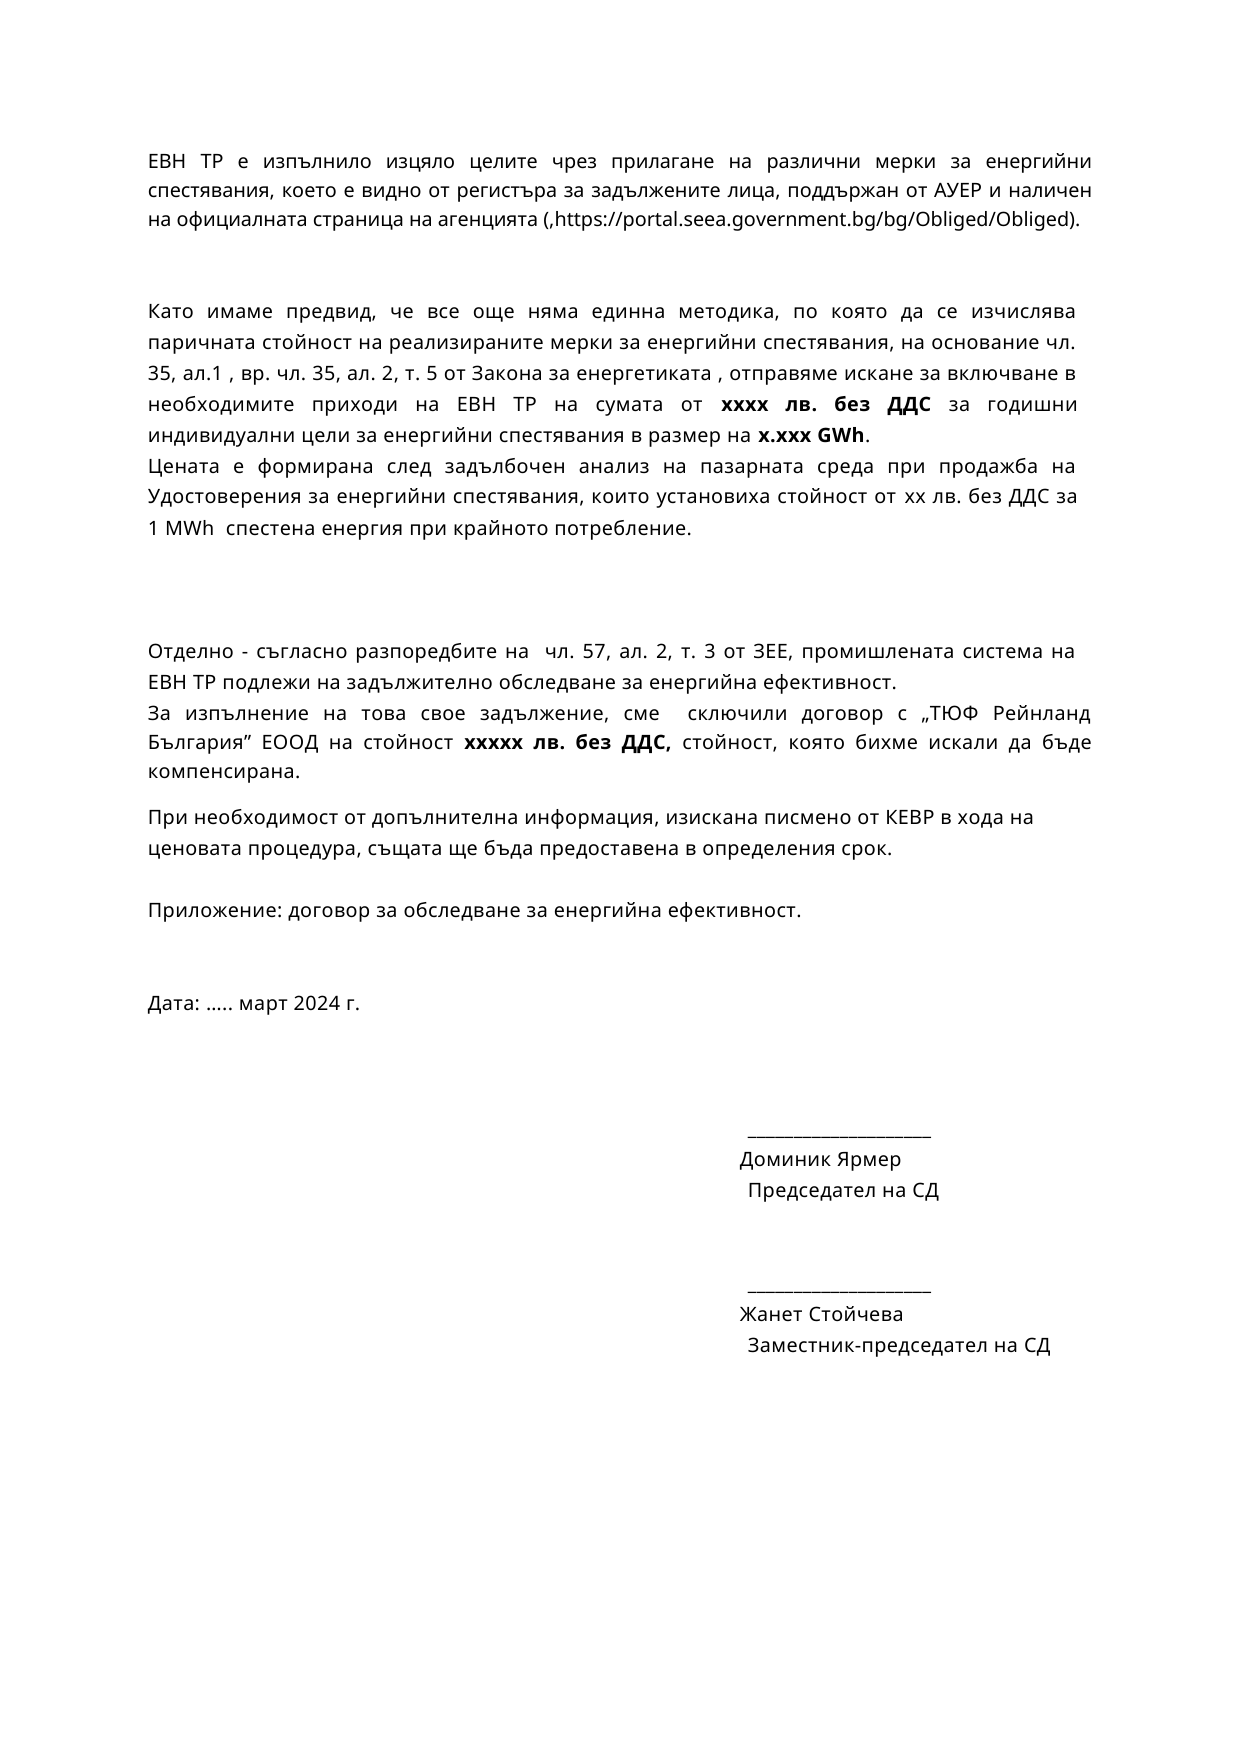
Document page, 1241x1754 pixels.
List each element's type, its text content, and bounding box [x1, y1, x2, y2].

text Заместник-председател на СД [748, 1331, 1093, 1358]
text Отделно - съгласно разпоредбите на чл. 57, ал. 2, т. 3 от ЗЕЕ, промишлената система на ЕВН ТР подлежи на задължително обследване за енергийна ефективност. [148, 637, 1078, 695]
text ____________________ [673, 1269, 1093, 1296]
text Доминик Ярмер [148, 1145, 1093, 1172]
text Председател на СД [748, 1176, 1093, 1203]
text При необходимост от допълнителна информация, изискана писмено от КЕВР в хода на ценовата процедура, същата ще бъда предоставена в определения срок. [148, 803, 1063, 861]
text Като имаме предвид, че все още няма единна методика, по която да се изчислява паричната стойност на реализираните мерки за енергийни спестявания, на основание чл. 35, ал.1 , вр. чл. 35, ал. 2, т. 5 от Закона за енергетиката , отправяме искане за включване в необходимите приходи на ЕВН ТР на сумата от xxxx лв. без ДДС за годишни индивидуални цели за енергийни спестявания в размер на x.xxx GWh. [148, 297, 1078, 448]
text Жанет Стойчева [148, 1300, 1093, 1327]
text За изпълнение на това свое задължение, сме сключили договор с „ТЮФ Рейнланд България” ЕООД на стойност xxxxx лв. без ДДС, стойност, която бихме искали да бъде компенсирана. [148, 699, 1093, 784]
text ____________________ [673, 1114, 1093, 1141]
text ЕВН ТР е изпълнило изцяло целите чрез прилагане на различни мерки за енергийни спестявания, което е видно от регистъра за задължените лица, поддържан от АУЕР и наличен на официалната страница на агенцията (,https://portal.seea.government.bg/bg/Obliged/Obliged). [148, 148, 1093, 233]
text Дата: ….. март 2024 г. [148, 989, 1093, 1016]
text Цената е формирана след задълбочен анализ на пазарната среда при продажба на Удостоверения за енергийни спестявания, които установиха стойност от xx лв. без ДДС за 1 MWh спестена енергия при крайното потребление. [148, 452, 1078, 541]
text Приложение: договор за обследване за енергийна ефективност. [148, 896, 1063, 923]
